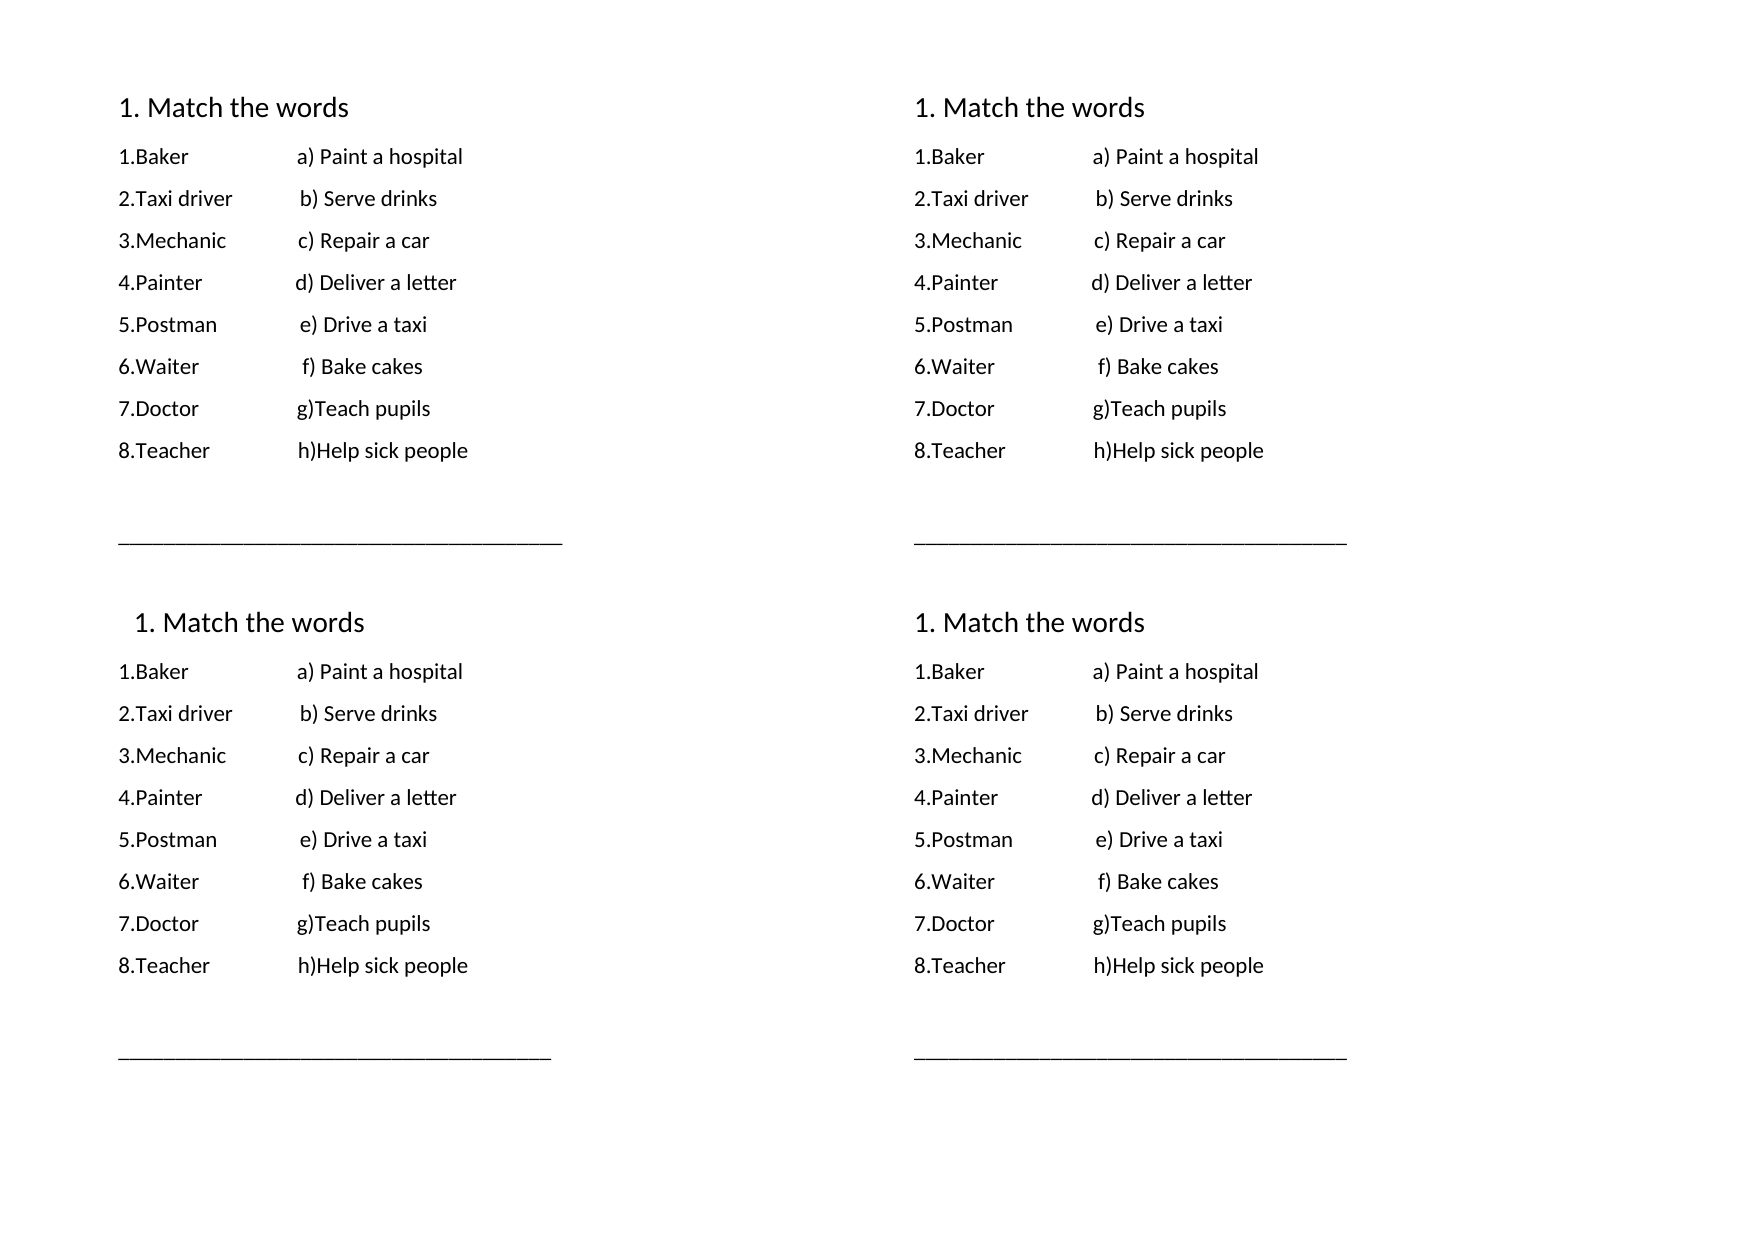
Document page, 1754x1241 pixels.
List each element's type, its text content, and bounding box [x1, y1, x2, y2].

text 1.Baker a) Paint a hospital [118, 657, 840, 685]
text 4.Painter d) Deliver a letter [118, 268, 840, 296]
text ______________________________________ [118, 1035, 840, 1063]
text 1.Baker a) Paint a hospital [118, 142, 840, 170]
text 1. Match the words [914, 89, 1636, 124]
text 7.Doctor g)Teach pupils [118, 909, 840, 937]
text 7.Doctor g)Teach pupils [914, 909, 1636, 937]
text 2.Taxi driver b) Serve drinks [914, 184, 1636, 212]
text 6.Waiter f) Bake cakes [914, 352, 1636, 380]
text 3.Mechanic c) Repair a car [118, 741, 840, 769]
text 1. Match the words [914, 604, 1636, 639]
text 6.Waiter f) Bake cakes [118, 867, 840, 895]
text 3.Mechanic c) Repair a car [914, 226, 1636, 254]
text ______________________________________ [914, 1035, 1636, 1063]
text 2.Taxi driver b) Serve drinks [914, 699, 1636, 727]
text 4.Painter d) Deliver a letter [914, 268, 1636, 296]
text 1.Baker a) Paint a hospital [914, 142, 1636, 170]
text 5.Postman e) Drive a taxi [914, 825, 1636, 853]
text 2.Taxi driver b) Serve drinks [118, 184, 840, 212]
text 7.Doctor g)Teach pupils [914, 394, 1636, 422]
text 3.Mechanic c) Repair a car [914, 741, 1636, 769]
text ______________________________________ [914, 520, 1636, 548]
text 6.Waiter f) Bake cakes [118, 352, 840, 380]
text 5.Postman e) Drive a taxi [118, 310, 840, 338]
text 8.Teacher h)Help sick people [118, 951, 840, 979]
text 3.Mechanic c) Repair a car [118, 226, 840, 254]
text 8.Teacher h)Help sick people [914, 951, 1636, 979]
text 8.Teacher h)Help sick people [914, 436, 1636, 464]
text 8.Teacher h)Help sick people [118, 436, 840, 464]
text 5.Postman e) Drive a taxi [118, 825, 840, 853]
text 1. Match the words [118, 89, 840, 124]
text 4.Painter d) Deliver a letter [118, 783, 840, 811]
text _______________________________________ [118, 520, 840, 548]
text 4.Painter d) Deliver a letter [914, 783, 1636, 811]
text 7.Doctor g)Teach pupils [118, 394, 840, 422]
text 6.Waiter f) Bake cakes [914, 867, 1636, 895]
text 1. Match the words [118, 604, 840, 639]
text 2.Taxi driver b) Serve drinks [118, 699, 840, 727]
text 5.Postman e) Drive a taxi [914, 310, 1636, 338]
text 1.Baker a) Paint a hospital [914, 657, 1636, 685]
